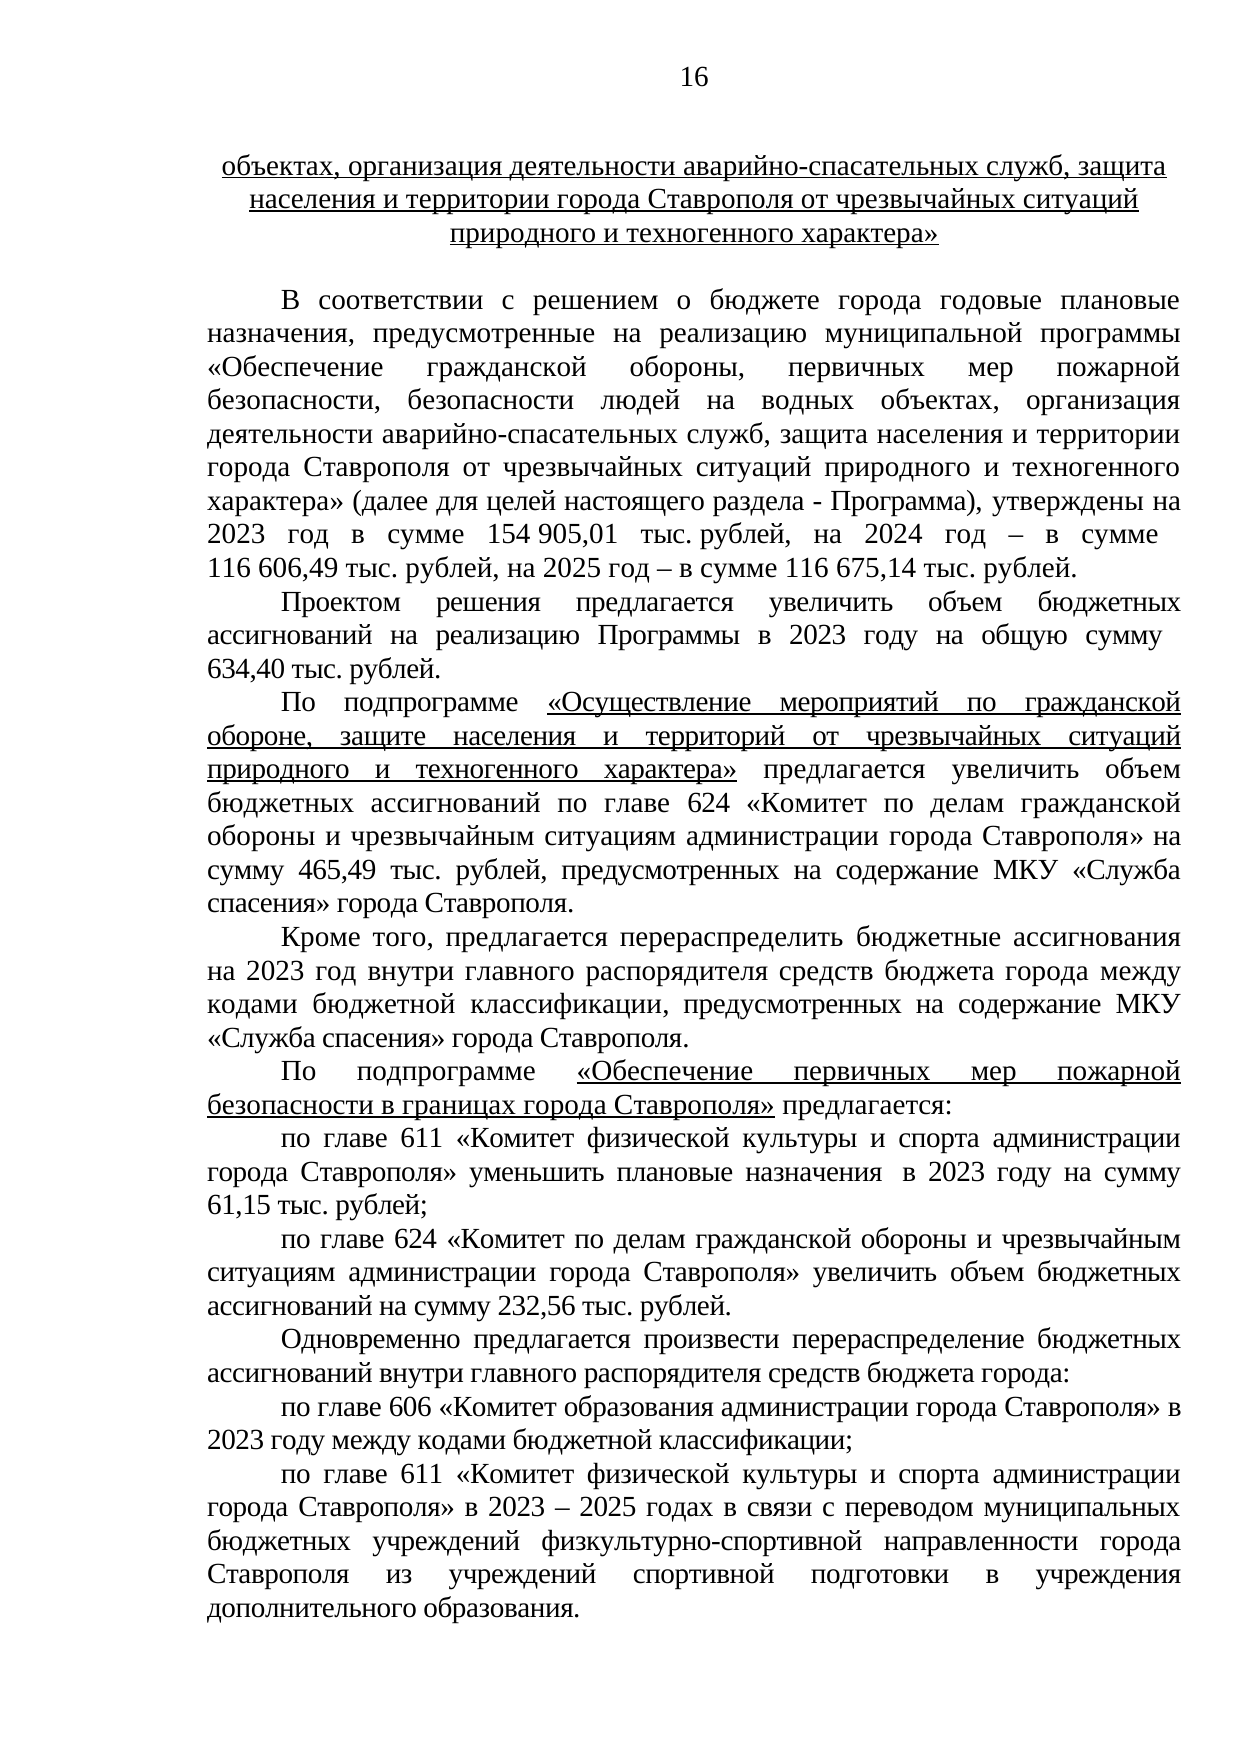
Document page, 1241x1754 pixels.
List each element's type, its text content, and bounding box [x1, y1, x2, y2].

text Кроме того, предлагается перераспределить бюджетные ассигнования на 2023 год внутри главного распорядителя средств бюджета города между кодами бюджетной классификации, предусмотренных на содержание МКУ «Служба спасения» города Ставрополя. [207, 919, 1181, 1053]
text по главе 611 «Комитет физической культуры и спорта администрации города Ставрополя» в 2023 – 2025 годах в связи с переводом муниципальных бюджетных учреждений физкультурно-спортивной направленности города Ставрополя из учреждений спортивной подготовки в учреждения дополнительного образования. [207, 1456, 1181, 1623]
text Проектом решения предлагается увеличить объем бюджетных ассигнований на реализацию Программы в 2023 году на общую сумму 634,40 тыс. рублей. [207, 584, 1181, 684]
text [207, 148, 1181, 248]
text Одновременно предлагается произвести перераспределение бюджетных ассигнований внутри главного распорядителя средств бюджета города: [207, 1322, 1181, 1389]
text по главе 611 «Комитет физической культуры и спорта администрации города Ставрополя» уменьшить плановые назначения в 2023 году на сумму 61,15 тыс. рублей; [207, 1120, 1181, 1221]
text В соответствии с решением о бюджете города годовые плановые назначения, предусмотренные на реализацию муниципальной программы «Обеспечение гражданской обороны, первичных мер пожарной безопасности, безопасности людей на водных объектах, организация деятельности аварийно-спасательных служб, защита населения и территории города Ставрополя от чрезвычайных ситуаций природного и техногенного характера» (далее для целей настоящего раздела - Программа), утверждены на 2023 год в сумме 154 905,01 тыс. рублей, на 2024 год – в сумме 116 606,49 тыс. рублей, на 2025 год – в сумме 116 675,14 тыс. рублей. [207, 282, 1181, 584]
text по главе 606 «Комитет образования администрации города Ставрополя» в 2023 году между кодами бюджетной классификации; [207, 1389, 1181, 1456]
text По подпрограмме «Обеспечение первичных мер пожарной безопасности в границах города Ставрополя» предлагается: [207, 1053, 1181, 1120]
text по главе 624 «Комитет по делам гражданской обороны и чрезвычайным ситуациям администрации города Ставрополя» увеличить объем бюджетных ассигнований на сумму 232,56 тыс. рублей. [207, 1221, 1181, 1322]
text По подпрограмме «Осуществление мероприятий по гражданской обороне, защите населения и территорий от чрезвычайных ситуаций природного и техногенного характера» предлагается увеличить объем бюджетных ассигнований по главе 624 «Комитет по делам гражданской обороны и чрезвычайным ситуациям администрации города Ставрополя» на сумму 465,49 тыс. рублей, предусмотренных на содержание МКУ «Служба спасения» города Ставрополя. [207, 749, 1181, 919]
text По подпрограмме «Осуществление мероприятий по гражданской обороне, защите населения и территорий от чрезвычайных ситуаций природного и техногенного характера» предлагается увеличить объем бюджетных ассигнований по главе 624 «Комитет по делам гражданской обороны и чрезвычайным ситуациям администрации города Ставрополя» на сумму 465,49 тыс. рублей, предусмотренных на содержание МКУ «Служба спасения» города Ставрополя. [207, 684, 1181, 747]
